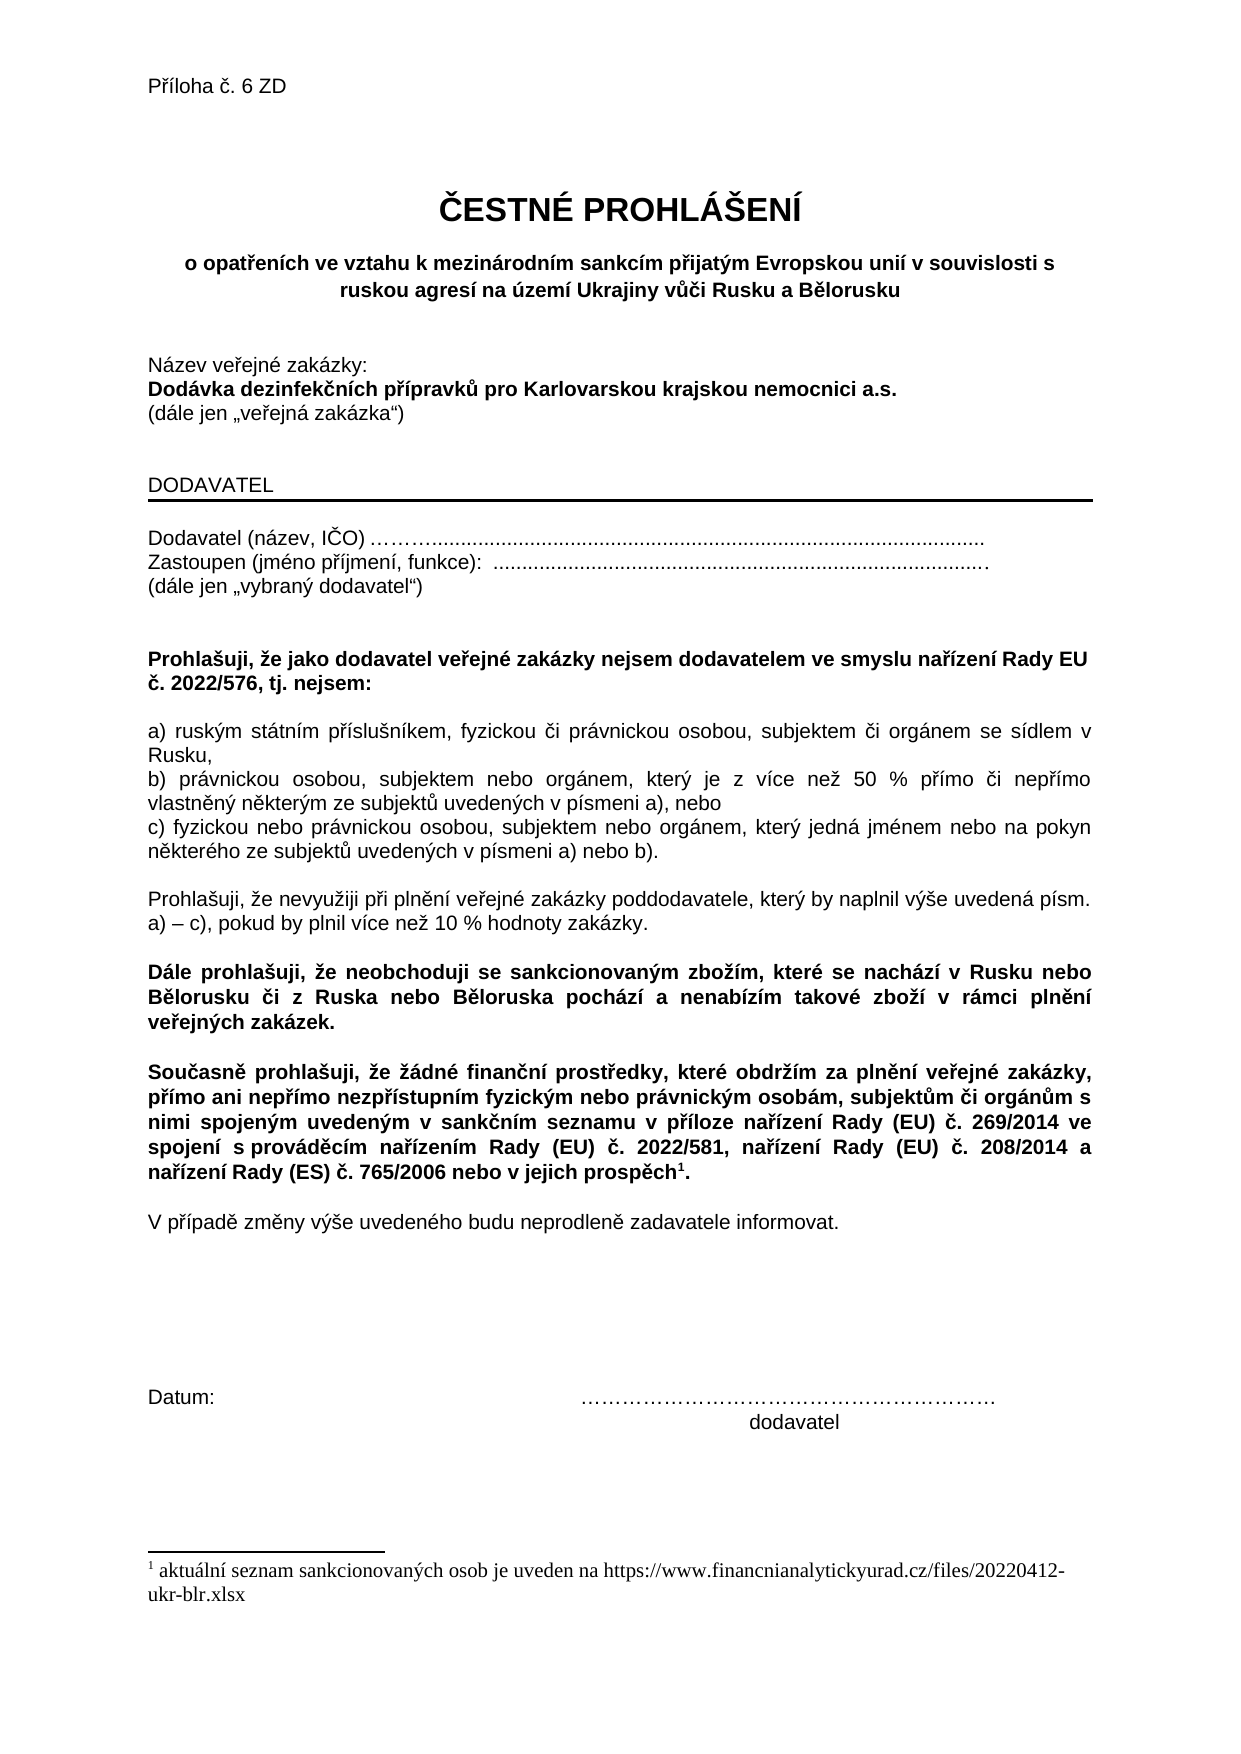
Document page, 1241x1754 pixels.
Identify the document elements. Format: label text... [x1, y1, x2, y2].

text Zastoupen (jméno příjmení, funkce): ...................................................................................... [148, 550, 1093, 574]
subtitle Současně prohlašuji, že žádné finanční prostředky, které obdržím za plnění veřejné zakázky, přímo ani nepřímo nezpřístupním fyzickým nebo právnickým osobám, subjektům či orgánům s nimi spojeným uvedeným v sankčním seznamu v příloze nařízení Rady (EU) č. 269/2014 ve spojení s prováděcím nařízením Rady (EU) č. 2022/581, nařízení Rady (EU) č. 208/2014 a nařízení Rady (ES) č. 765/2006 nebo v jejich prospěch. [148, 1060, 1093, 1185]
text Prohlašuji, že jako dodavatel veřejné zakázky nejsem dodavatelem ve smyslu nařízení Rady EU č. 2022/576, tj. nejsem: [148, 647, 1093, 695]
text DODAVATEL [148, 473, 1093, 499]
text Prohlašuji, že nevyužiji při plnění veřejné zakázky poddodavatele, který by naplnil výše uvedená písm. a) – c), pokud by plnil více než 10 % hodnoty zakázky. [148, 887, 1093, 935]
text Dodávka dezinfekčních přípravků pro Karlovarskou krajskou nemocnici a.s. [148, 377, 1093, 401]
text Název veřejné zakázky: [148, 353, 1093, 377]
subtitle Dále prohlašuji, že neobchoduji se sankcionovaným zbožím, které se nachází v Rusku nebo Bělorusku či z Ruska nebo Běloruska pochází a nenabízím takové zboží v rámci plnění veřejných zakázek. [148, 960, 1093, 1035]
subtitle ČESTNÉ PROHLÁŠENÍ [148, 201, 1093, 226]
text o opatřeních ve vztahu k mezinárodním sankcím přijatým Evropskou unií v souvislosti s ruskou agresí na území Ukrajiny vůči Rusku a Bělorusku [148, 250, 1093, 302]
subtitle V případě změny výše uvedeného budu neprodleně zadavatele informovat. [148, 1210, 1093, 1235]
text b) právnickou osobou, subjektem nebo orgánem, který je z více než 50 % přímo či nepřímo vlastněný některým ze subjektů uvedených v písmeni a), nebo [148, 767, 1093, 815]
text a) ruským státním příslušníkem, fyzickou či právnickou osobou, subjektem či orgánem se sídlem v Rusku, [148, 719, 1093, 767]
text Dodavatel (název, IČO) ………................................................................................................ [148, 526, 1093, 550]
text (dále jen „veřejná zakázka“) [148, 401, 1093, 425]
text c) fyzickou nebo právnickou osobou, subjektem nebo orgánem, který jedná jménem nebo na pokyn některého ze subjektů uvedených v písmeni a) nebo b). [148, 815, 1093, 863]
list dodavatel [664, 1410, 1196, 1434]
text (dále jen „vybraný dodavatel“) [148, 574, 1093, 598]
subtitle Datum: …………………………………………………… [148, 1385, 1093, 1410]
